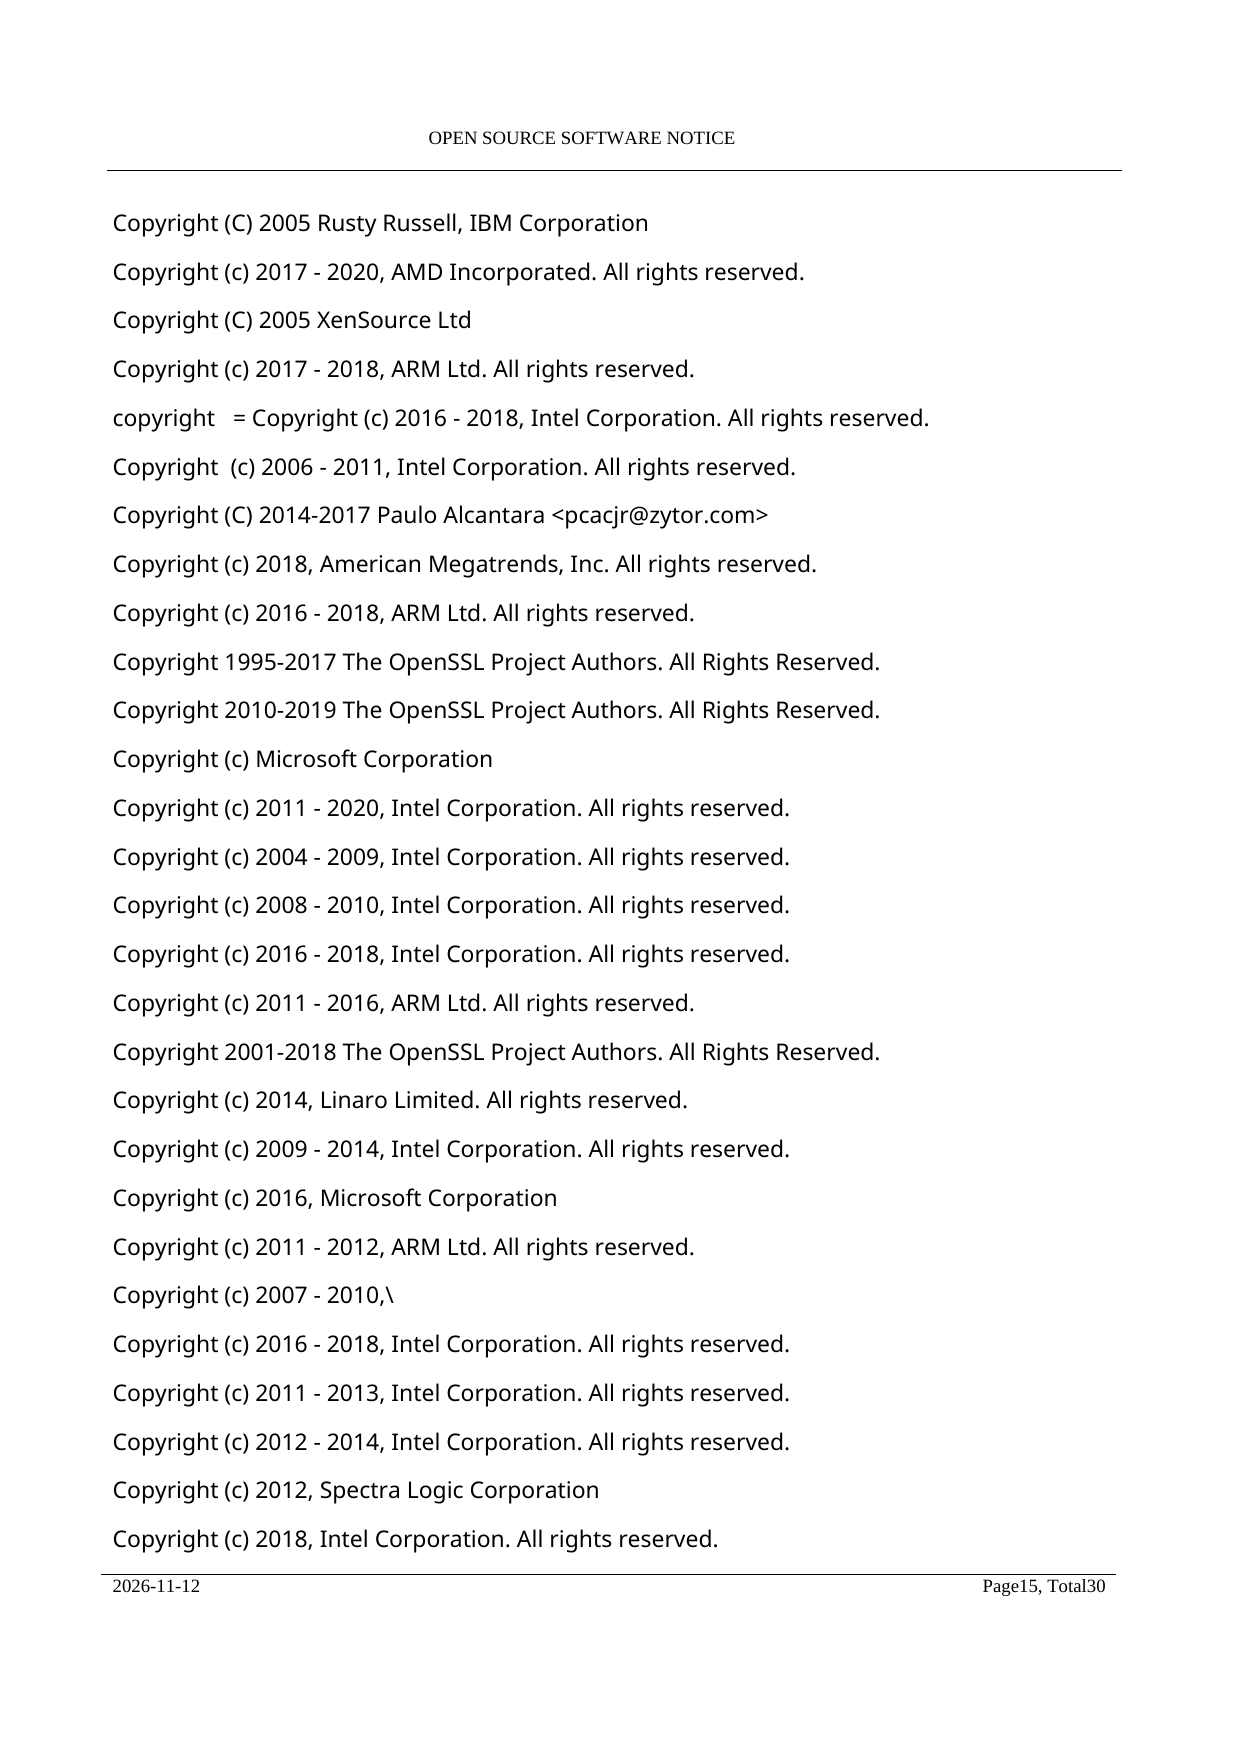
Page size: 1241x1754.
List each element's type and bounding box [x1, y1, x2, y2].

text [112, 206, 1128, 1555]
